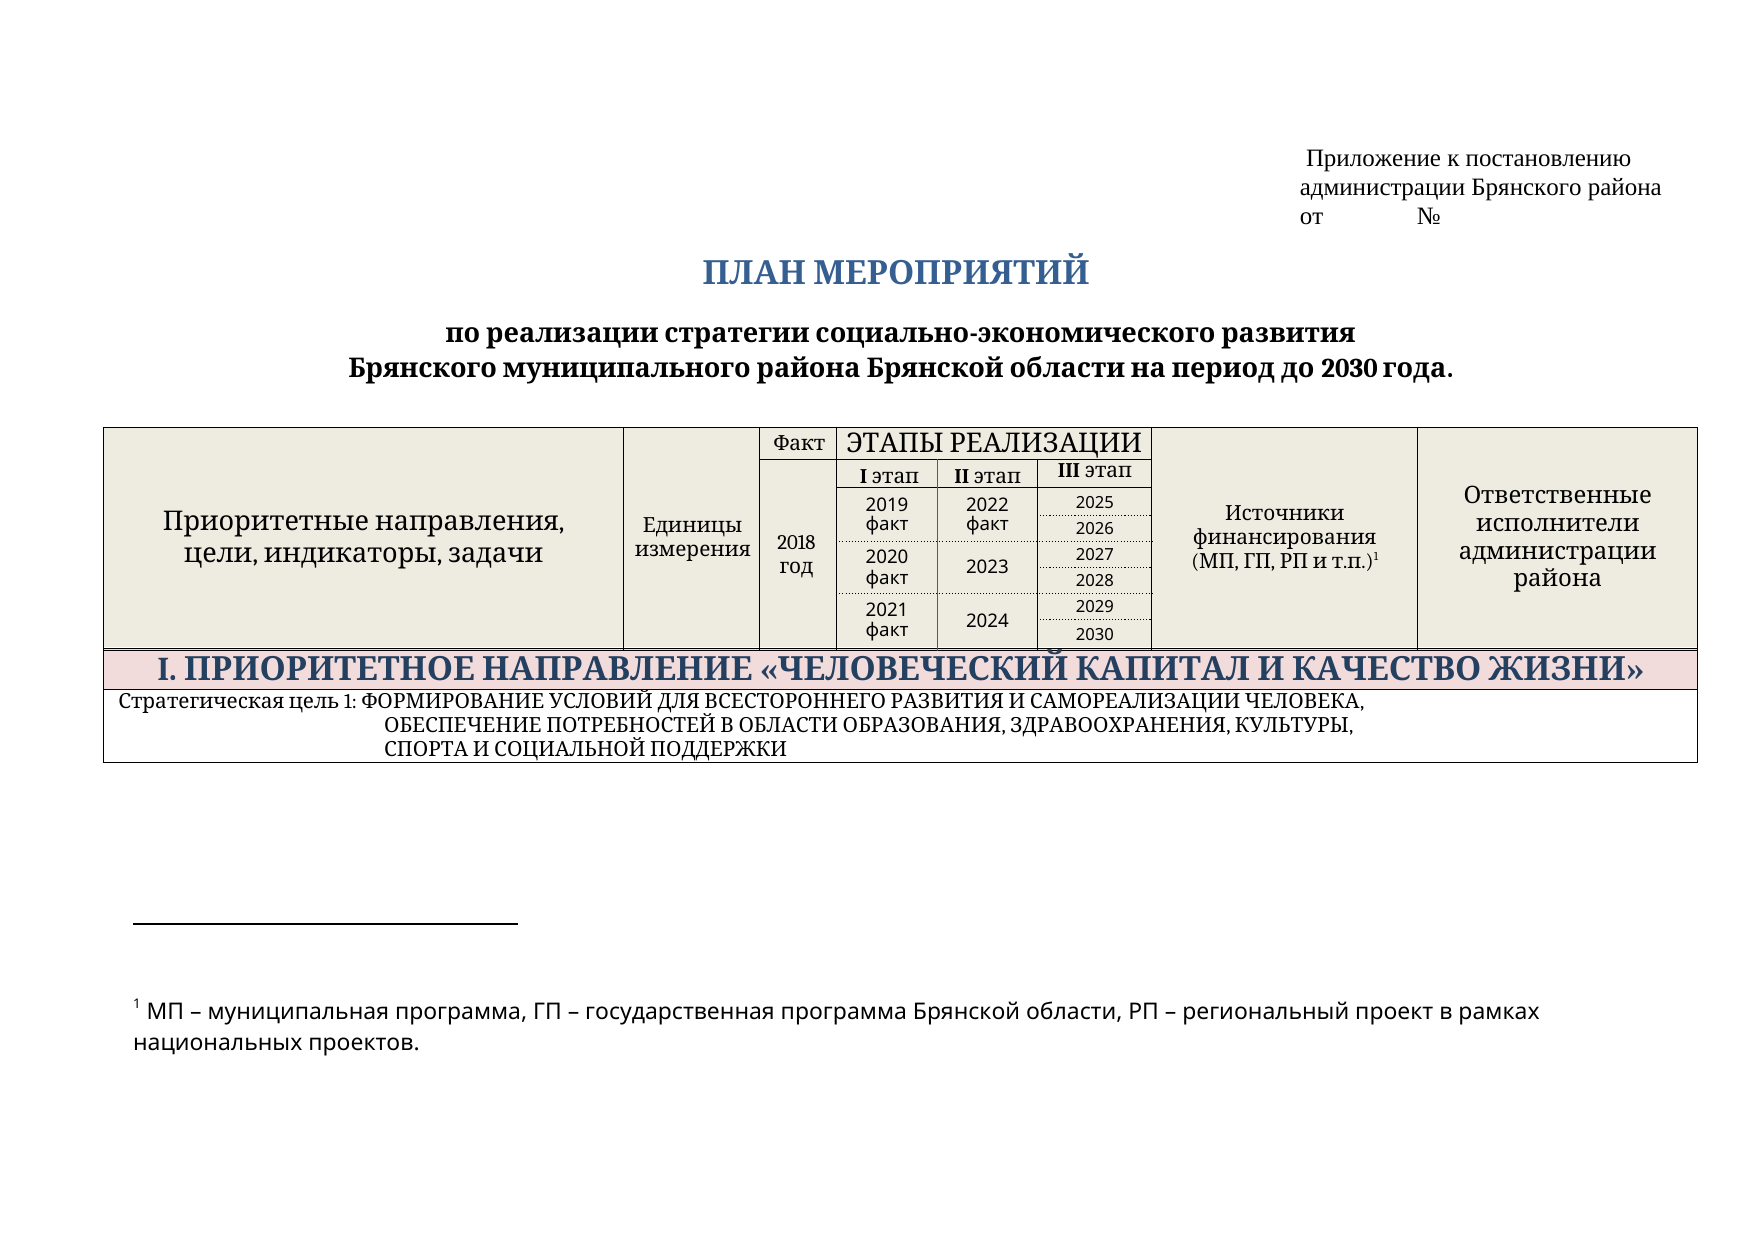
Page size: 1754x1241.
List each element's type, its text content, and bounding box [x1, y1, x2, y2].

table_cell 2024 [938, 593, 1037, 647]
table_header Единицы измерения [624, 428, 759, 647]
table_header Источники финансирования (МП, ГП, РП и т.п.) [1152, 428, 1417, 647]
table_cell 2025 [1038, 488, 1151, 515]
table_cell 2020 факт [837, 541, 937, 593]
table_header ЭТАПЫ РЕАЛИЗАЦИИ [837, 428, 1151, 459]
table_cell I этап [837, 460, 937, 487]
table_cell 2026 [1038, 515, 1151, 541]
text по реализации стратегии социально-экономического развития Брянского муниципального района Брянской области на период до 2030 года. [133, 318, 1668, 385]
text администрации Брянского района [133, 172, 1668, 201]
table_cell 2022 факт [938, 488, 1037, 541]
table_cell I. ПРИОРИТЕТНОЕ НАПРАВЛЕНИЕ «ЧЕЛОВЕЧЕСКИЙ КАПИТАЛ И КАЧЕСТВО ЖИЗНИ» [104, 651, 1697, 689]
subtitle Приложение к постановлению [133, 143, 1668, 172]
table_cell 2030 [1038, 619, 1151, 647]
table_cell 2019 факт [837, 488, 937, 541]
table_cell Стратегическая цель 1: ФОРМИРОВАНИЕ УСЛОВИЙ ДЛЯ ВСЕСТОРОННЕГО РАЗВИТИЯ И САМОРЕАЛИЗАЦИИ ЧЕЛОВЕКА, ОБЕСПЕЧЕНИЕ ПОТРЕБНОСТЕЙ В ОБЛАСТИ ОБРАЗОВАНИЯ, ЗДРАВООХРАНЕНИЯ, КУЛЬТУРЫ, СПОРТА И СОЦИАЛЬНОЙ ПОДДЕРЖКИ [104, 690, 1697, 762]
table_cell 2021 факт [837, 593, 937, 647]
subtitle ПЛАН МЕРОПРИЯТИЙ: [133, 254, 1668, 293]
text от № [133, 201, 1668, 229]
table_header Приоритетные направления, цели, индикаторы, задачи [104, 428, 623, 647]
table_cell 2028 [1038, 567, 1151, 593]
table_cell 2029 [1038, 593, 1151, 619]
table_cell 2023 [938, 541, 1037, 593]
table_header Факт [760, 428, 836, 459]
table_header Ответственные исполнители администрации района [1418, 428, 1697, 647]
table_cell 2018 год [760, 460, 836, 647]
table_cell 2027 [1038, 541, 1151, 567]
table_cell III этап [1038, 460, 1151, 487]
table_cell II этап [938, 460, 1037, 487]
